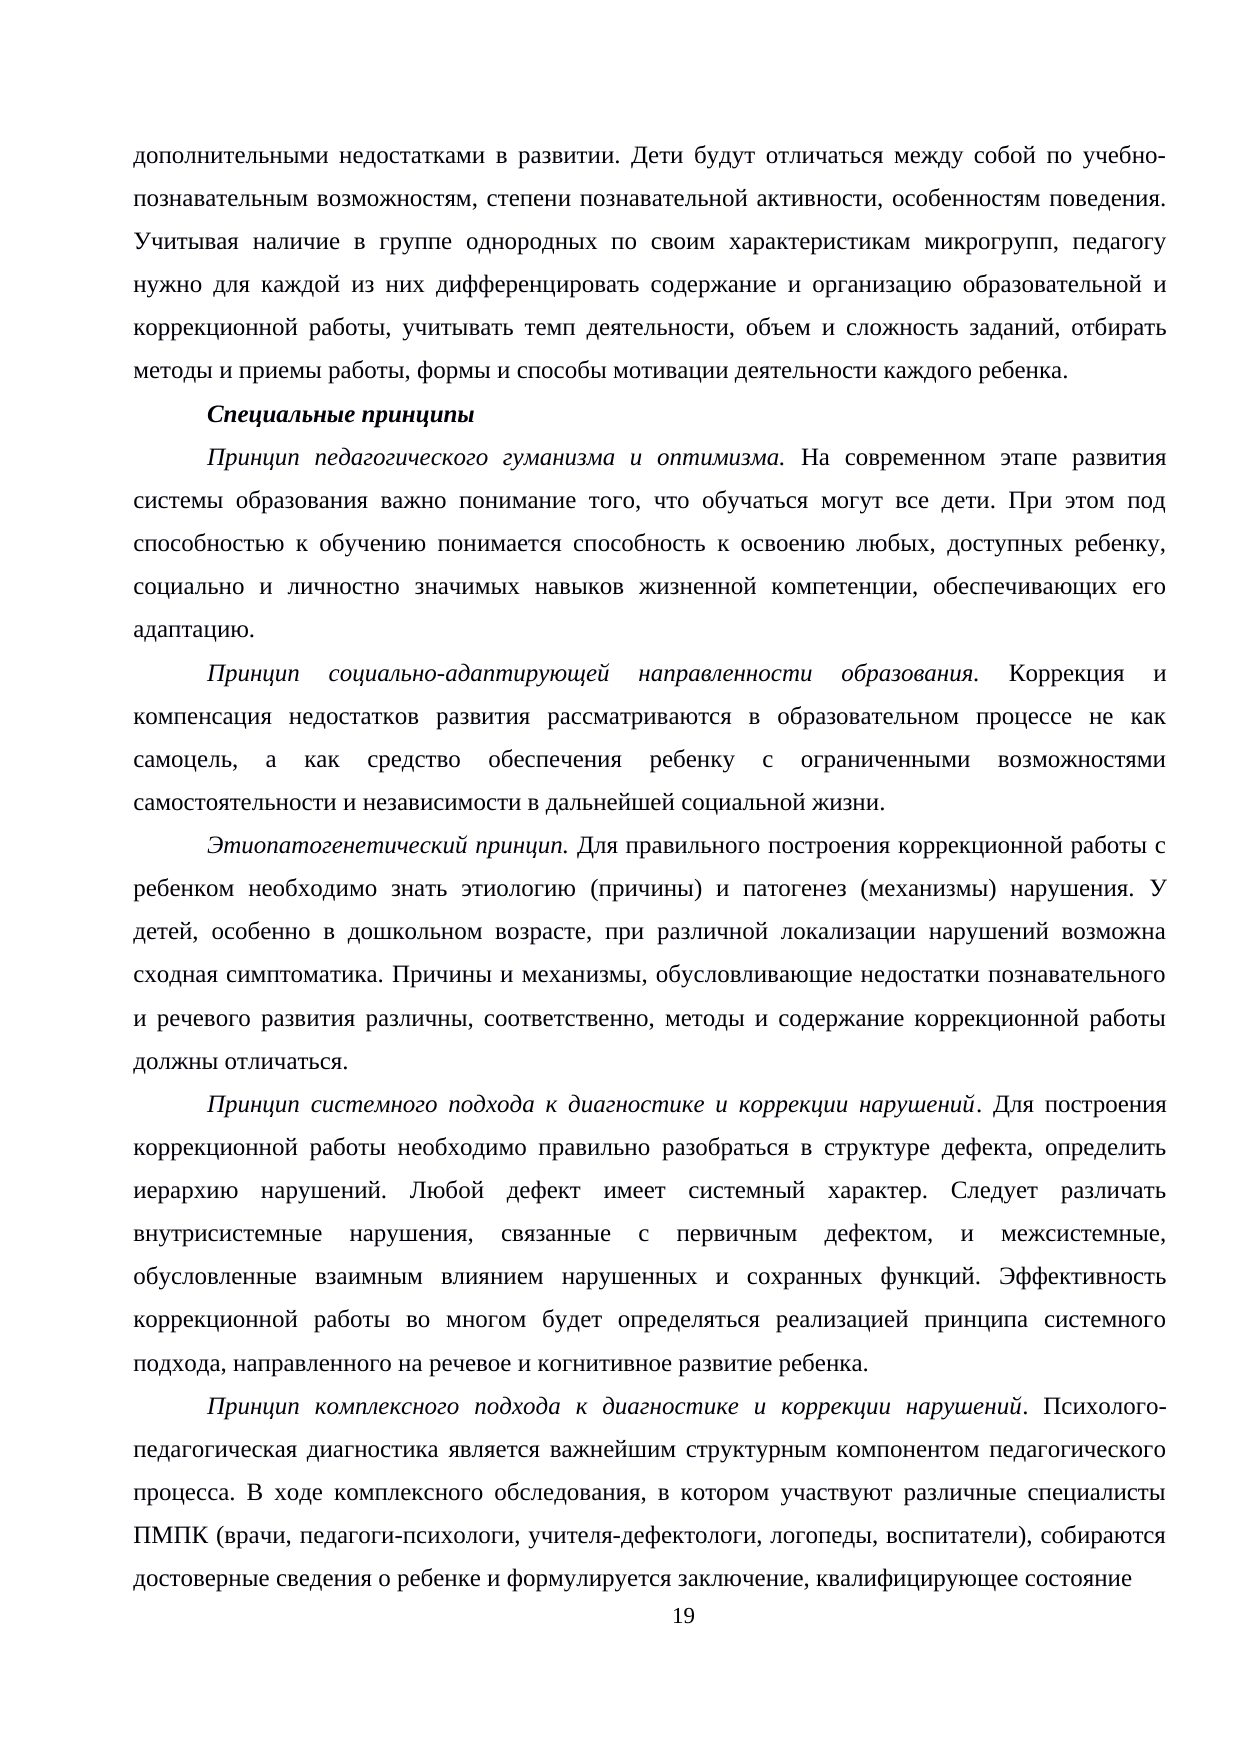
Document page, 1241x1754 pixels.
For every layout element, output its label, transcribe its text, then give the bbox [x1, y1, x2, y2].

text Принцип педагогического гуманизма и оптимизма. На современном этапе развития системы образования важно понимание того, что обучаться могут все дети. При этом под способностью к обучению понимается способность к освоению любых, доступных ребенку, социально и личностно значимых навыков жизненной компетенции, обеспечивающих его адаптацию. [133, 442, 1167, 643]
text Принцип комплексного подхода к диагностике и коррекции нарушений. Психолого- педагогическая диагностика является важнейшим структурным компонентом педагогического процесса. В ходе комплексного обследования, в котором участвуют различные специалисты ПМПК (врачи, педагоги-психологи, учителя-дефектологи, логопеды, воспитатели), собираются достоверные сведения о ребенке и формулируется заключение, квалифицирующее состояние [133, 1391, 1167, 1592]
text Принцип системного подхода к диагностике и коррекции нарушений. Для построения коррекционной работы необходимо правильно разобраться в структуре дефекта, определить иерархию нарушений. Любой дефект имеет системный характер. Следует различать внутрисистемные нарушения, связанные с первичным дефектом, и межсистемные, обусловленные взаимным влиянием нарушенных и сохранных функций. Эффективность коррекционной работы во многом будет определяться реализацией принципа системного подхода, направленного на речевое и когнитивное развитие ребенка. [133, 1089, 1167, 1376]
text дополнительными недостатками в развитии. Дети будут отличаться между собой по учебно- познавательным возможностям, степени познавательной активности, особенностям поведения. Учитывая наличие в группе однородных по своим характеристикам микрогрупп, педагогу нужно для каждой из них дифференцировать содержание и организацию образовательной и коррекционной работы, учитывать темп деятельности, объем и сложность заданий, отбирать методы и приемы работы, формы и способы мотивации деятельности каждого ребенка. [133, 140, 1167, 384]
text Специальные принципы [207, 399, 1194, 427]
text Принцип социально-адаптирующей направленности образования. Коррекция и компенсация недостатков развития рассматриваются в образовательном процессе не как самоцель, а как средство обеспечения ребенку с ограниченными возможностями самостоятельности и независимости в дальнейшей социальной жизни. [133, 658, 1167, 816]
text Этиопатогенетический принцип. Для правильного построения коррекционной работы с ребенком необходимо знать этиологию (причины) и патогенез (механизмы) нарушения. У детей, особенно в дошкольном возрасте, при различной локализации нарушений возможна сходная симптоматика. Причины и механизмы, обусловливающие недостатки познавательного и речевого развития различны, соответственно, методы и содержание коррекционной работы должны отличаться. [133, 830, 1167, 1074]
